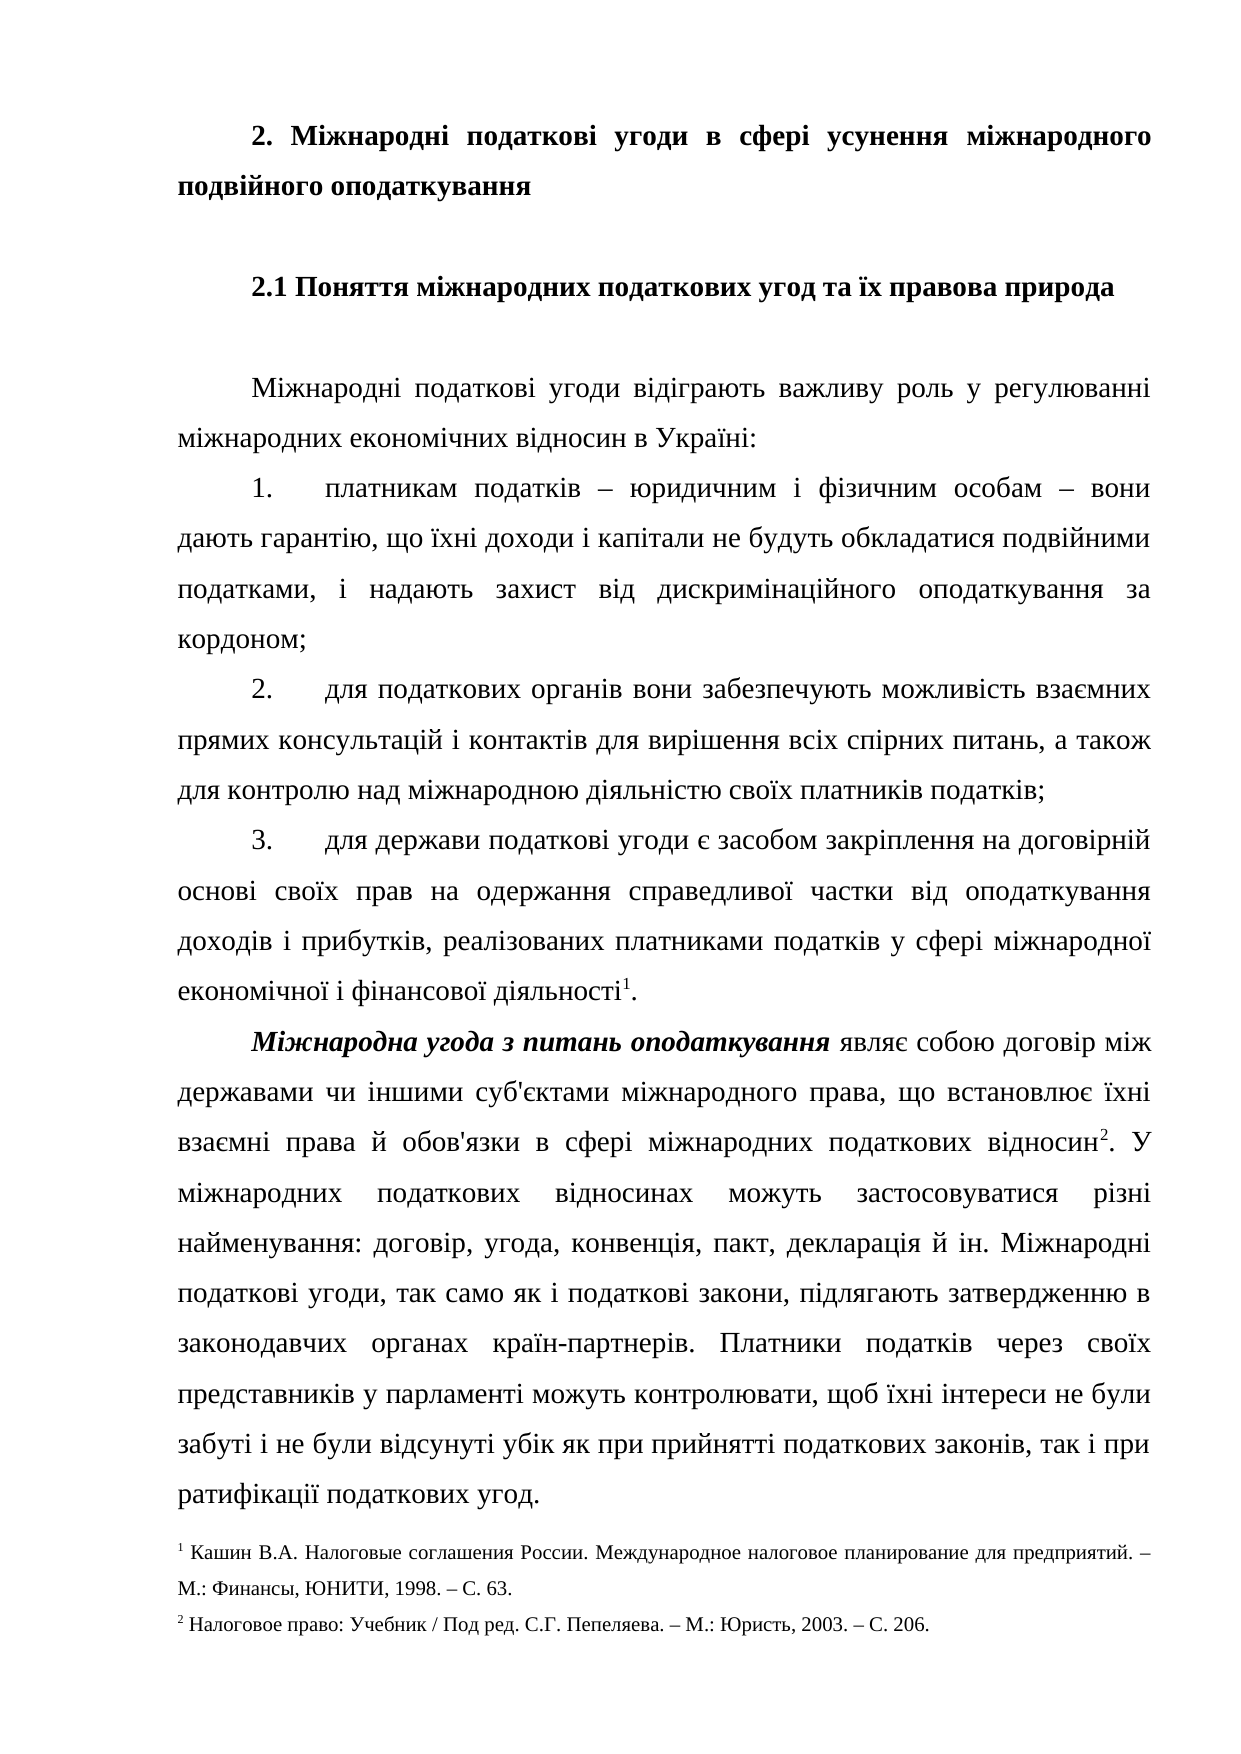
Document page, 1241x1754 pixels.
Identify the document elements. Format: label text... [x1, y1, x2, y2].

text Міжнародна угода з питань оподаткування являє собою договір між державами чи іншими суб'єктами міжнародного права, що встановлює їхні взаємні права й обов'язки в сфері міжнародних податкових відносин. У міжнародних податкових відносинах можуть застосовуватися різні найменування: договір, угода, конвенція, пакт, декларація й ін. Міжнародні податкові угоди, так само як і податкові закони, підлягають затвердженню в законодавчих органах країн-партнерів. Платники податків через своїх представників у парламенті можуть контролювати, щоб їхні інтереси не були забуті і не були відсунуті убік як при прийнятті податкових законів, так і при ратифікації податкових угод. [177, 1024, 1152, 1510]
text 2.1 Поняття міжнародних податкових угод та їх правова природа [177, 269, 1152, 303]
title 2. Міжнародні податкові угоди в сфері усунення міжнародного подвійного оподаткування [177, 118, 1152, 202]
list платникам податків – юридичним і фізичним особам – вони дають гарантію, що їхні доходи і капітали не будуть обкладатися подвійними податками, і надають захист від дискримінаційного оподаткування за кордоном; [177, 470, 1152, 655]
list для держави податкові угоди є засобом закріплення на договірній основі своїх прав на одержання справедливої частки від оподаткування доходів і прибутків, реалізованих платниками податків у сфері міжнародної економічної і фінансової діяльності. [177, 822, 1152, 1007]
text Міжнародні податкові угоди відіграють важливу роль у регулюванні міжнародних економічних відносин в Україні: [177, 370, 1152, 453]
list для податкових органів вони забезпечують можливість взаємних прямих консультацій і контактів для вирішення всіх спірних питань, а також для контролю над міжнародною діяльністю своїх платників податків; [177, 672, 1152, 806]
